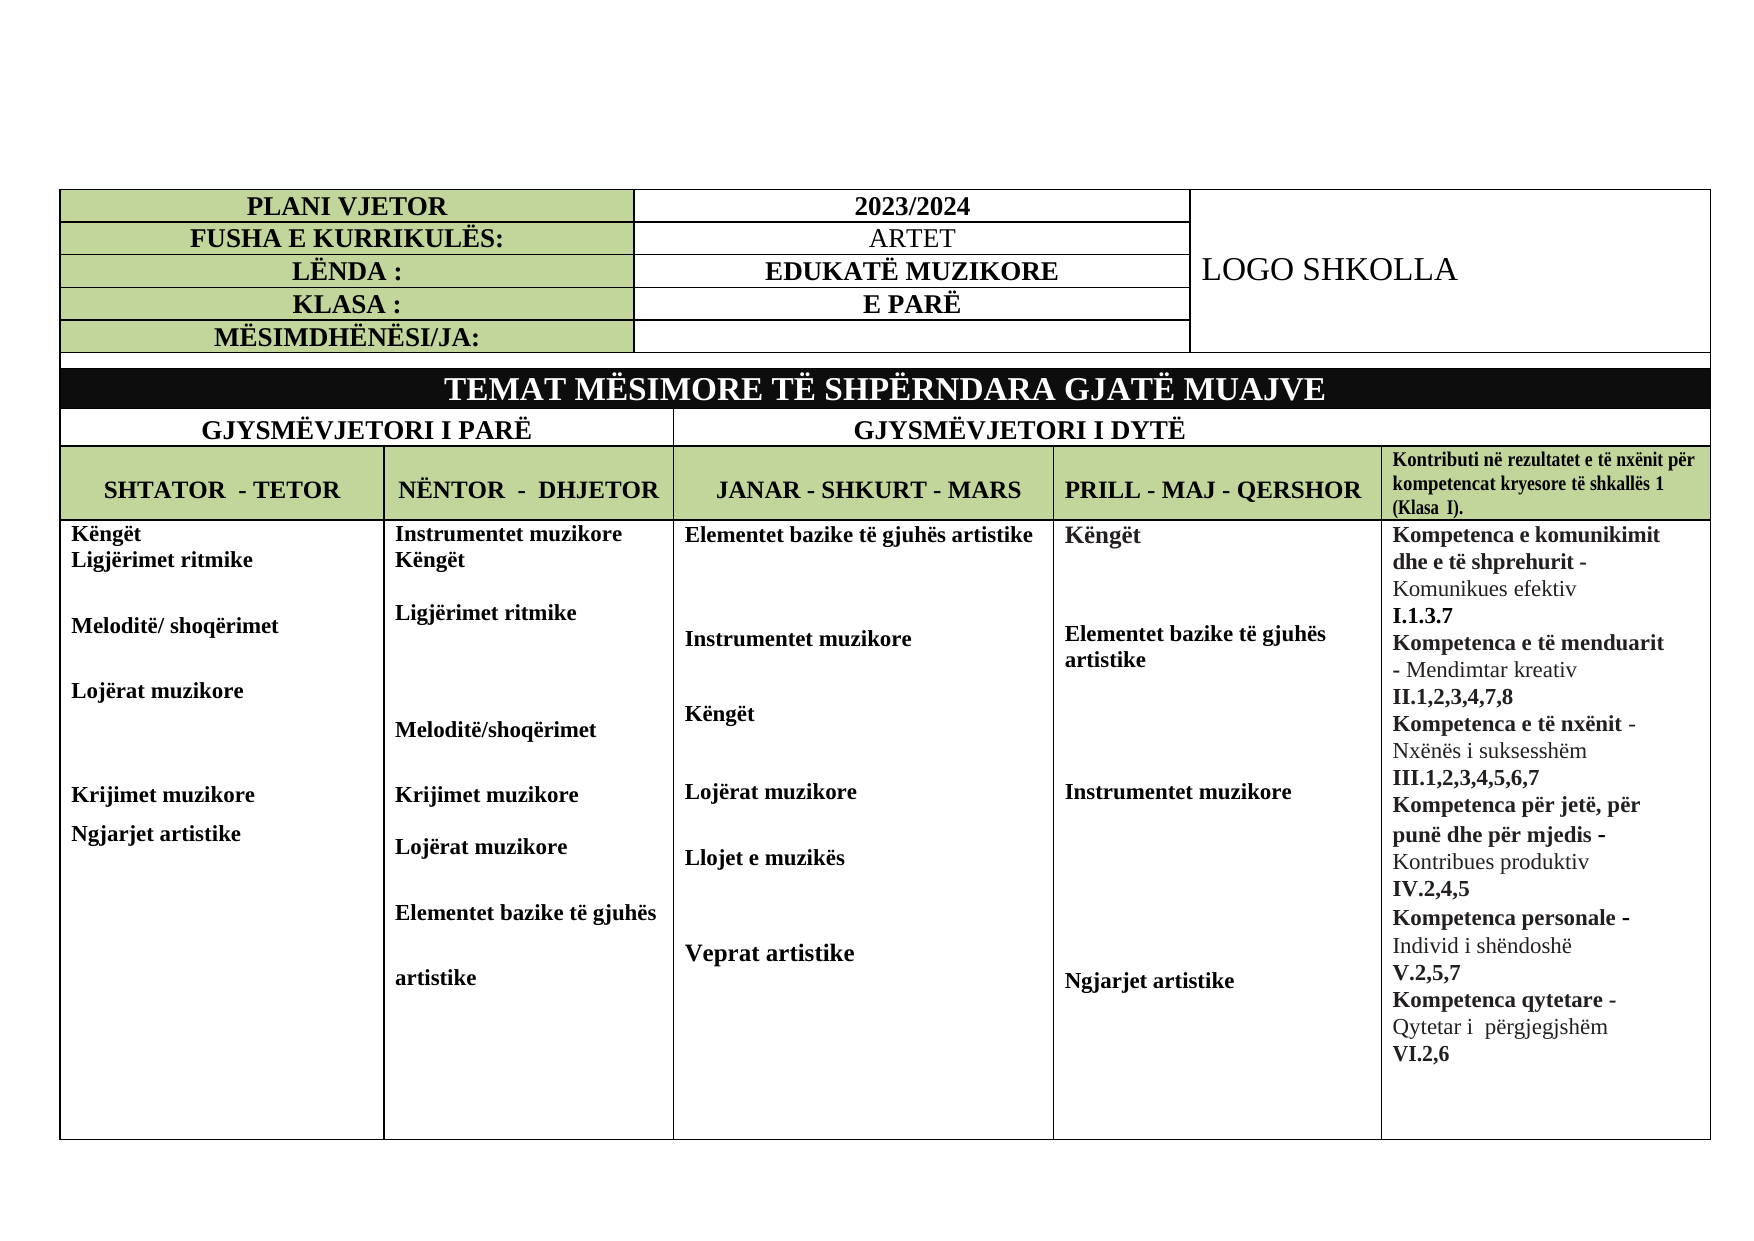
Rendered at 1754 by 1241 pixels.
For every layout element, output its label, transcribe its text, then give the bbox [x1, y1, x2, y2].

table_cell Këngët Ligjërimet ritmike Meloditë/ shoqërimet Lojërat muzikore Krijimet muzikore Ngjarjet artistike [61, 521, 383, 1138]
table_cell E PARË [635, 288, 1189, 319]
table_cell NËNTOR - DHJETOR [385, 447, 673, 519]
table_cell EDUKATË MUZIKORE [635, 255, 1189, 286]
table_cell FUSHA E KURRIKULËS: [61, 223, 633, 254]
table_cell TEMAT MËSIMORE TË SHPËRNDARA GJATË MUAJVE [61, 369, 1710, 408]
table_cell KLASA : [61, 288, 633, 319]
table_cell SHTATOR - TETOR [61, 447, 383, 519]
table_cell Instrumentet muzikore Këngët Ligjërimet ritmike Meloditë/shoqërimet Krijimet muzikore Lojërat muzikore Elementet bazike të gjuhës artistike [385, 521, 673, 1138]
table_cell GJYSMËVJETORI I PARË [61, 409, 673, 445]
table_cell GJYSMËVJETORI I DYTË [674, 409, 1710, 445]
table_cell MËSIMDHËNËSI/JA: [61, 321, 633, 352]
table_cell Këngët Elementet bazike të gjuhës artistike Instrumentet muzikore Ngjarjet artistike [1054, 521, 1381, 1138]
table_header 2023/2024 [635, 190, 1189, 221]
table_cell ARTET [635, 223, 1189, 254]
table_cell JANAR - SHKURT - MARS [674, 447, 1053, 519]
table_cell [61, 353, 1710, 368]
table_header LOGO SHKOLLA [1191, 190, 1710, 352]
table_cell PRILL - MAJ - QERSHOR [1054, 447, 1381, 519]
table_cell Kontributi në rezultatet e të nxënit për kompetencat kryesore të shkallës 1 (Klasa I). [1382, 447, 1710, 519]
table_cell Kompetenca e komunikimit dhe e të shprehurit - Komunikues efektiv I.1.3.7 Kompetenca e të menduarit - Mendimtar kreativ II.1,2,3,4,7,8 Kompetenca e të nxënit - Nxënës i suksesshëm III.1,2,3,4,5,6,7 Kompetenca për jetë, për punë dhe për mjedis -Kontribues produktiv IV.2,4,5 Kompetenca personale - Individ i shëndoshë V.2,5,7 Kompetenca qytetare - Qytetar i përgjegjshëm VI.2,6 [1382, 521, 1710, 1138]
table_cell Elementet bazike të gjuhës artistike Instrumentet muzikore Këngët Lojërat muzikore Llojet e muzikës Veprat artistike [674, 521, 1053, 1138]
table_cell [635, 321, 1189, 352]
table_cell LËNDA : [61, 255, 633, 286]
table_header PLANI VJETOR [61, 190, 633, 221]
